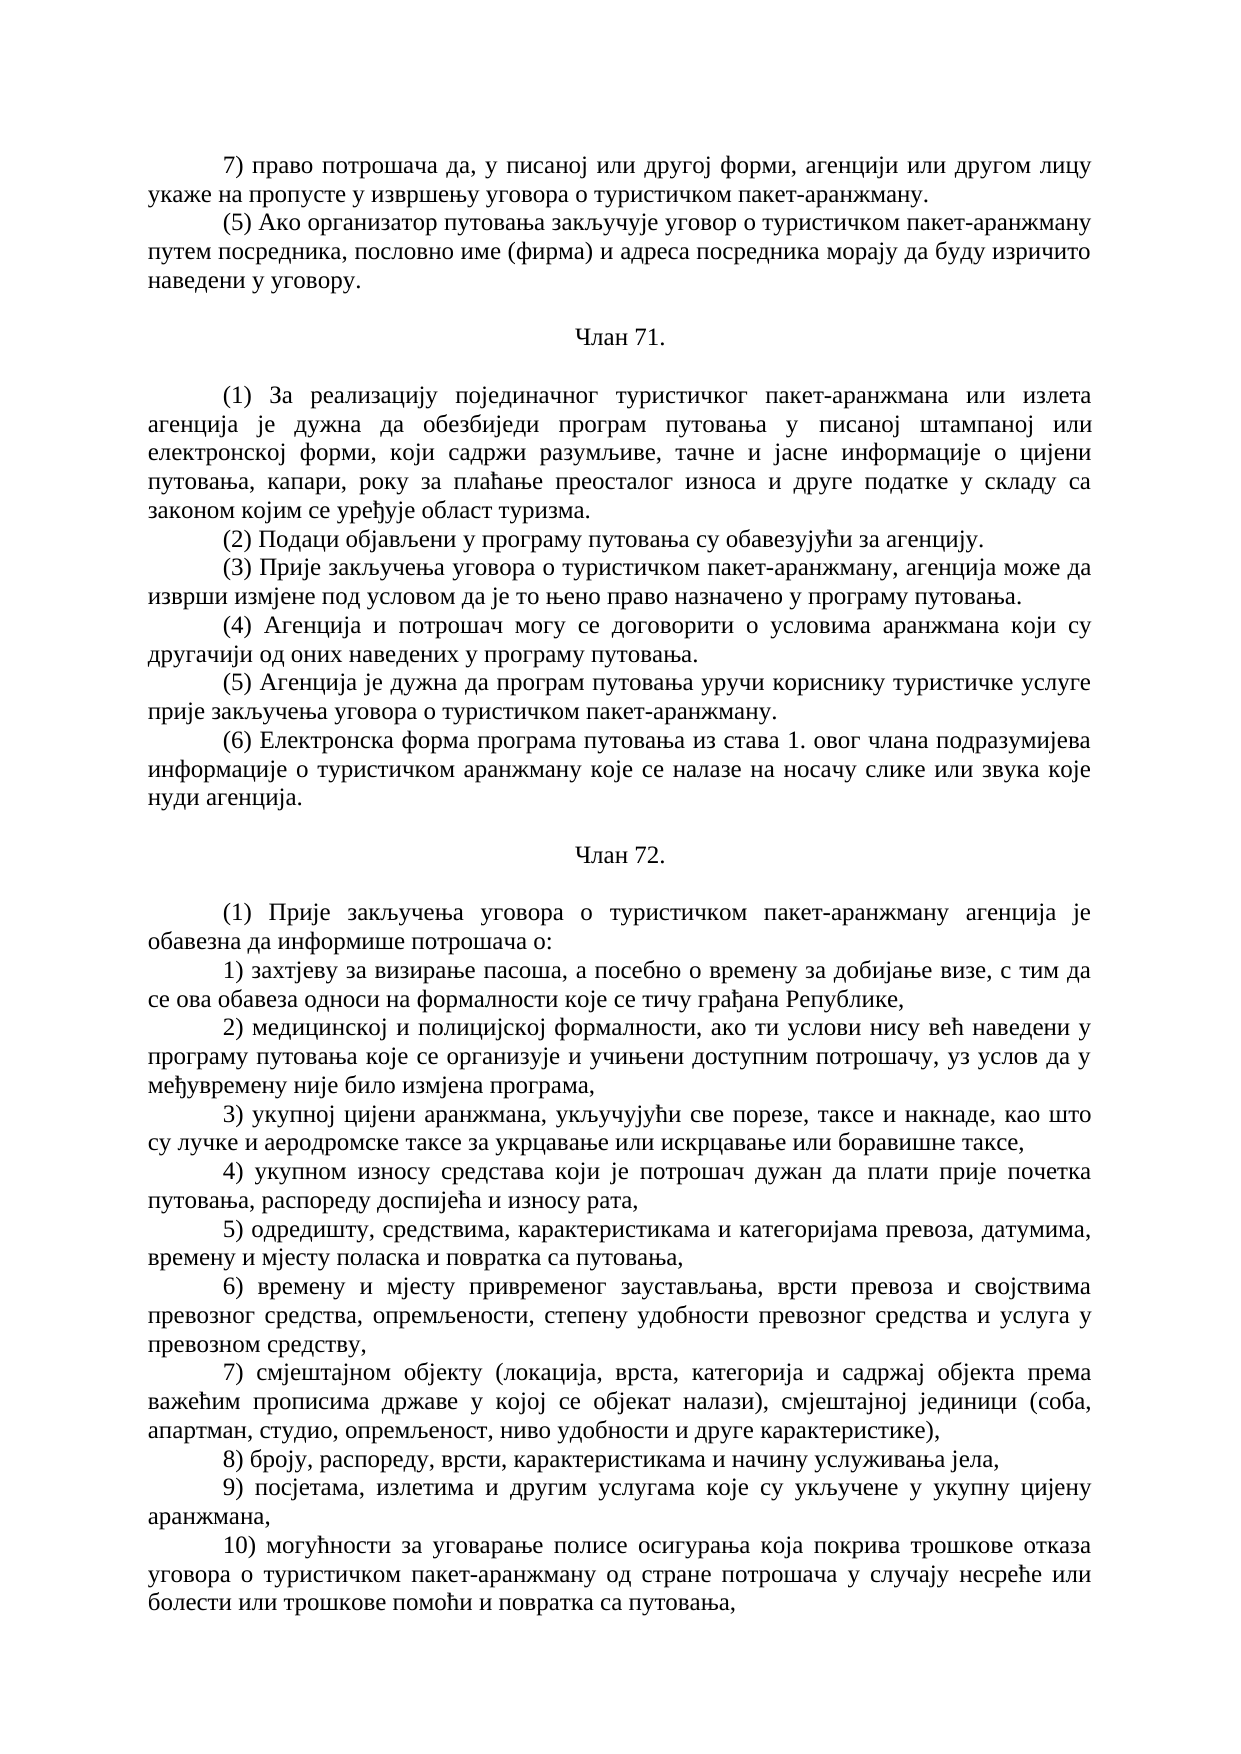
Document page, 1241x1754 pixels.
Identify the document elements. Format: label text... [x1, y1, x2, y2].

text Члан 72. [148, 840, 1092, 869]
text 1) захтјеву за визирање пасоша, а посебно о времену за добијање визе, с тим да се ова обавеза односи на формалности које се тичу грађана Републике, [148, 955, 1092, 1012]
text (1) За реализацију појединачног туристичког пакет-аранжмана или излета агенција је дужна да обезбиједи програм путовања у писаној штампаној или електронској форми, који садржи разумљиве, тачне и јасне информације о цијени путовања, капари, року за плаћање преосталог износа и друге податке у складу са законом којим се уређује област туризма. [148, 380, 1092, 524]
text (5) Агенција је дужна да програм путовања уручи кориснику туристичке услуге прије закључења уговора о туристичком пакет-аранжману. [148, 667, 1092, 725]
text 3) укупној цијени аранжмана, укључујући све порезе, таксе и накнаде, као што су лучке и аеродромске таксе за укрцавање или искрцавање или боравишне таксе, [148, 1099, 1092, 1156]
text (2) Подаци објављени у програму путовања су обавезујући за агенцију. [148, 524, 1092, 552]
text 6) времену и мјесту привременог заустављања, врсти превоза и својствима превозног средства, опремљености, степену удобности превозног средства и услуга у превозном средству, [148, 1271, 1092, 1357]
text (1) Прије закључења уговора о туристичком пакет-аранжману агенција је обавезна да информише потрошача о: [148, 897, 1092, 955]
text 7) смјештајном објекту (локација, врста, категорија и садржај објекта према важећим прописима државе у којој се објекат налази), смјештајној јединици (соба, апартман, студио, опремљеност, ниво удобности и друге карактеристике), [148, 1357, 1092, 1444]
text 9) посјетама, излетима и другим услугама које су укључене у укупну цијену аранжмана, [148, 1472, 1092, 1530]
text (5) Ако организатор путовања закључује уговор о туристичком пакет-аранжману путем посредника, пословно име (фирма) и адреса посредника морају да буду изричито наведени у уговору. [148, 207, 1092, 294]
text 4) укупном износу средстава који је потрошач дужан да плати прије почетка путовања, распореду доспијећа и износу рата, [148, 1156, 1092, 1214]
text 2) медицинској и полицијској формалности, ако ти услови нису већ наведени у програму путовања које се организује и учињени доступним потрошачу, уз услов да у међувремену није било измјена програма, [148, 1012, 1092, 1099]
text (6) Електронска форма програма путовања из става 1. овог члана подразумијева информације о туристичком аранжману које се налазе на носачу слике или звука које нуди агенција. [148, 725, 1092, 811]
text 10) могућности за уговарање полисе осигурања која покрива трошкове отказа уговора о туристичком пакет-аранжману од стране потрошача у случају несреће или болести или трошкове помоћи и повратка са путовања, [148, 1530, 1092, 1616]
text 5) одредишту, средствима, карактеристикама и категоријама превоза, датумима, времену и мјесту поласка и повратка са путовања, [148, 1214, 1092, 1271]
text (3) Прије закључења уговора о туристичком пакет-аранжману, агенција може да изврши измјене под условом да је то њено право назначено у програму путовања. [148, 552, 1092, 610]
text 8) броју, распореду, врсти, карактеристикама и начину услуживања јела, [148, 1444, 1092, 1472]
text 7) право потрошача да, у писаној или другој форми, агенцији или другом лицу укаже на пропусте у извршењу уговора о туристичком пакет-аранжману. [148, 150, 1092, 207]
text (4) Агенција и потрошач могу се договорити о условима аранжмана који су другачији од оних наведених у програму путовања. [148, 610, 1092, 667]
text Члан 71. [148, 322, 1092, 351]
